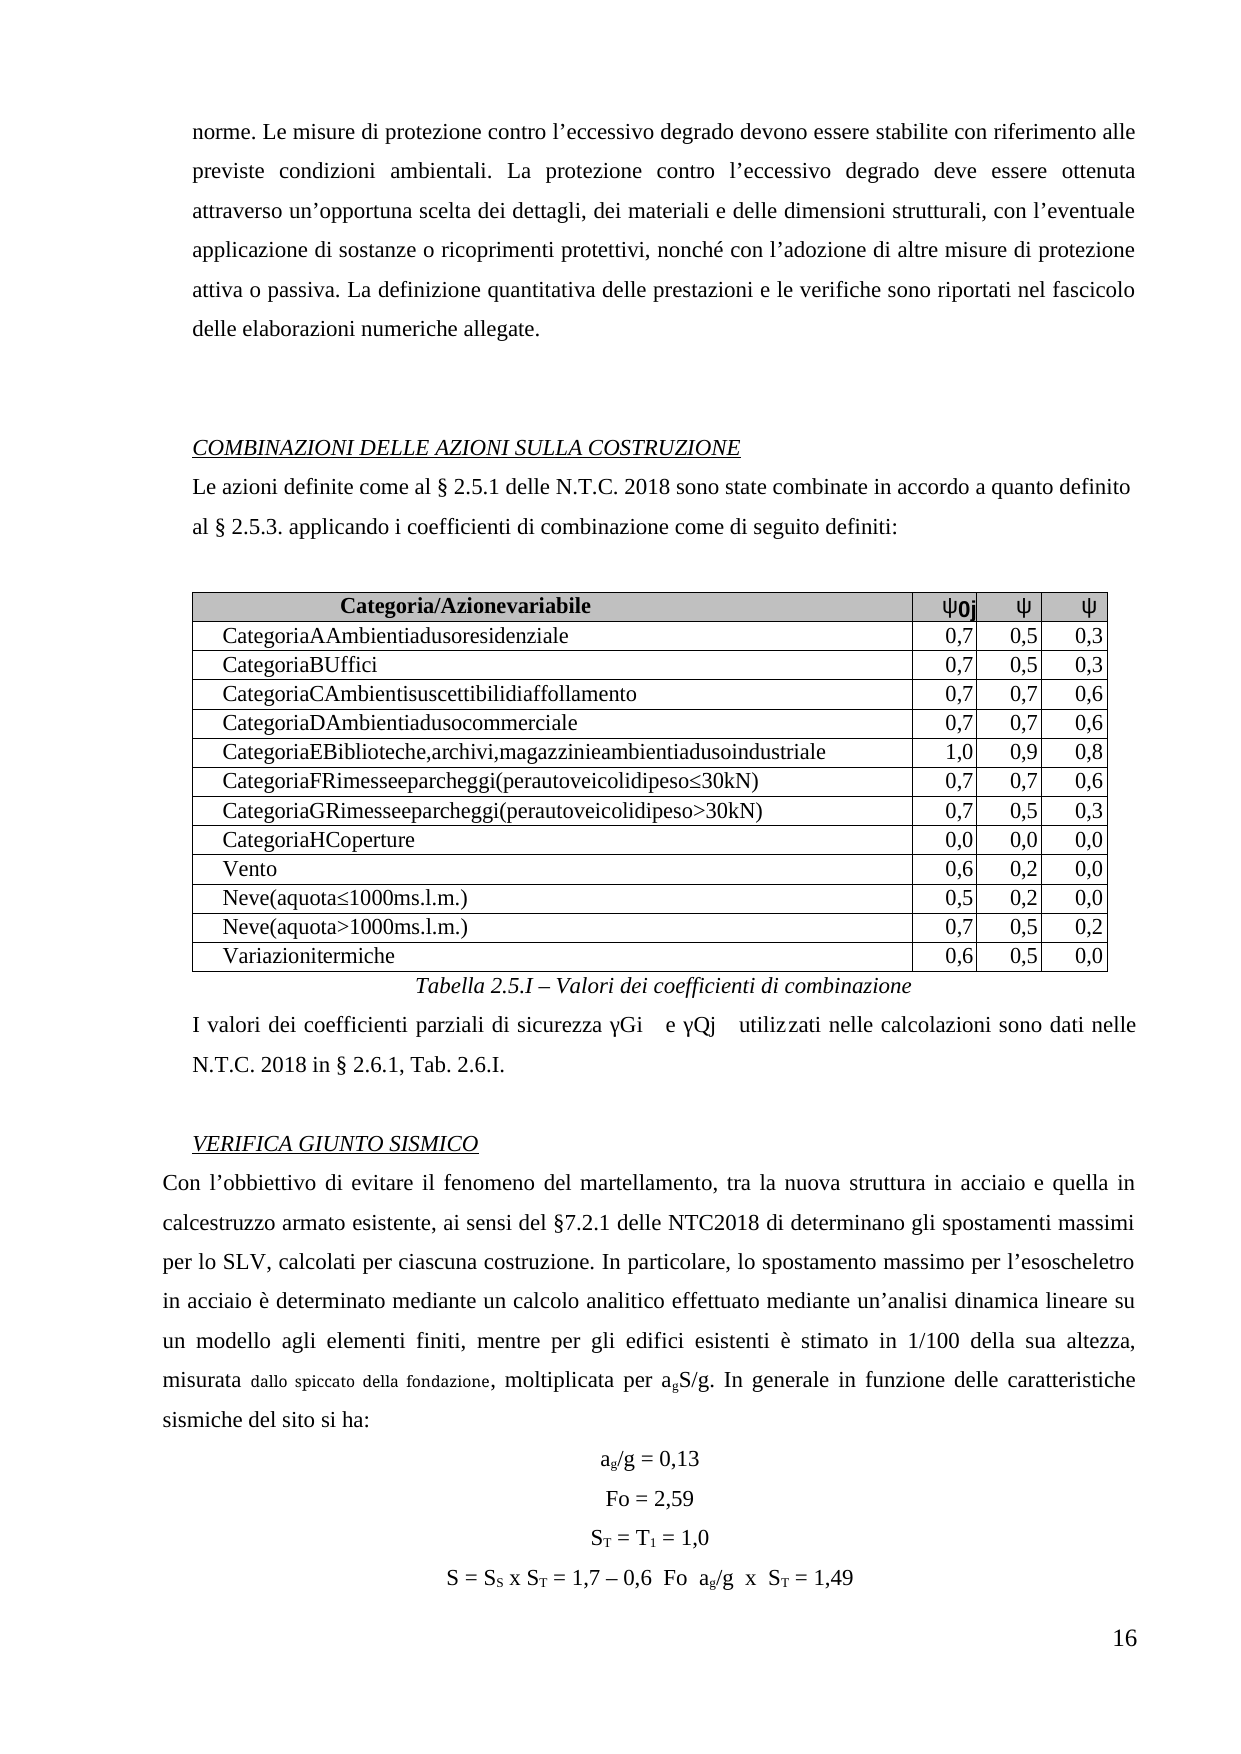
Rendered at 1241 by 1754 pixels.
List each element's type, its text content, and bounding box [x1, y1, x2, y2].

table_cell Variazionitermiche [193, 943, 912, 971]
table_cell 0,0 [977, 826, 1041, 854]
table_cell 0,7 [977, 710, 1041, 738]
table_cell 0,3 [1042, 622, 1107, 650]
table_cell Neve(aquota>1000ms.l.m.) [193, 914, 912, 942]
table_cell 0,6 [913, 943, 976, 971]
table_cell 0,7 [977, 768, 1041, 796]
table_cell 0,2 [977, 885, 1041, 913]
subtitle COMBINAZIONI DELLE AZIONI SULLA COSTRUZIONE [192, 434, 1137, 460]
table_cell 0,0 [1042, 885, 1107, 913]
table_cell 0,7 [913, 680, 976, 709]
table_cell 0,5 [977, 914, 1041, 942]
table_cell 0,0 [1042, 943, 1107, 971]
table_cell Neve(aquota≤1000ms.l.m.) [193, 885, 912, 913]
table_cell 0,0 [1042, 826, 1107, 854]
table_cell CategoriaGRimesseeparcheggi(perautoveicolidipeso>30kN) [193, 797, 912, 825]
table_cell 0,5 [977, 943, 1041, 971]
text Le azioni definite come al § 2.5.1 delle N.T.C. 2018 sono state combinate in accordo a quanto definito al § 2.5.3. applicando i coefficienti di combinazione come di seguito definiti: [192, 473, 1137, 539]
table_cell 0,9 [977, 739, 1041, 767]
table_cell 0,7 [913, 710, 976, 738]
text ag/g = 0,13 [162, 1445, 1137, 1472]
table_cell CategoriaEBiblioteche,archivi,magazzinieambientiadusoindustriale [193, 739, 912, 767]
table_header Categoria/Azionevariabile [193, 593, 912, 621]
table_cell CategoriaFRimesseeparcheggi(perautoveicolidipeso≤30kN) [193, 768, 912, 796]
table_cell 0,7 [913, 622, 976, 650]
table_cell CategoriaCAmbientisuscettibilidiaffollamento [193, 680, 912, 709]
text ST = T1 = 1,0 [162, 1524, 1137, 1551]
table_cell 0,7 [913, 914, 976, 942]
table_cell 0,0 [913, 826, 976, 854]
table_cell 0,5 [913, 885, 976, 913]
table_cell CategoriaBUffici [193, 651, 912, 679]
table_header ψ 2j [1042, 593, 1107, 621]
table_cell 0,2 [977, 855, 1041, 884]
table_cell 0,0 [1042, 855, 1107, 884]
table_cell Vento [193, 855, 912, 884]
table_cell 0,6 [1042, 768, 1107, 796]
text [192, 118, 1137, 342]
text Fo = 2,59 [162, 1485, 1137, 1511]
table_header ψ0j [913, 593, 976, 621]
table_cell 0,6 [1042, 680, 1107, 709]
table_cell CategoriaAAmbientiadusoresidenziale [193, 622, 912, 650]
text I valori dei coefficienti parziali di sicurezza γGi e γQj utilizzati nelle calcolazioni sono dati nelle N.T.C. 2018 in § 2.6.1, Tab. 2.6.I. [192, 1011, 1137, 1077]
subtitle VERIFICA GIUNTO SISMICO [192, 1129, 1137, 1156]
table_cell 0,5 [977, 622, 1041, 650]
table_cell 0,3 [1042, 651, 1107, 679]
table_cell 1,0 [913, 739, 976, 767]
table_cell 0,5 [977, 797, 1041, 825]
text Tabella 2.5.I – Valori dei coefficienti di combinazione [192, 972, 1137, 998]
table_cell 0,7 [913, 768, 976, 796]
table_cell 0,7 [977, 680, 1041, 709]
text Con l’obbiettivo di evitare il fenomeno del martellamento, tra la nuova struttura in acciaio e quella in calcestruzzo armato esistente, ai sensi del §7.2.1 delle NTC2018 di determinano gli spostamenti massimi per lo SLV, calcolati per ciascuna costruzione. In particolare, lo spostamento massimo per l’esoscheletro in acciaio è determinato mediante un calcolo analitico effettuato mediante un’analisi dinamica lineare su un modello agli elementi finiti, mentre per gli edifici esistenti è stimato in 1/100 della sua altezza, misurata dallo spiccato della fondazione, moltiplicata per agS/g. In generale in funzione delle caratteristiche sismiche del sito si ha: [162, 1169, 1137, 1432]
table_cell 0,2 [1042, 914, 1107, 942]
table_cell 0,7 [913, 797, 976, 825]
table_cell 0,3 [1042, 797, 1107, 825]
table_cell 0,6 [1042, 710, 1107, 738]
table_cell CategoriaDAmbientiadusocommerciale [193, 710, 912, 738]
table_cell 0,8 [1042, 739, 1107, 767]
table_header ψ 1j [977, 593, 1041, 621]
text S = SS x ST = 1,7 – 0,6 Fo ag/g x ST = 1,49 [162, 1564, 1137, 1590]
table_cell CategoriaHCoperture [193, 826, 912, 854]
table_cell 0,7 [913, 651, 976, 679]
table_cell 0,6 [913, 855, 976, 884]
table_cell 0,5 [977, 651, 1041, 679]
